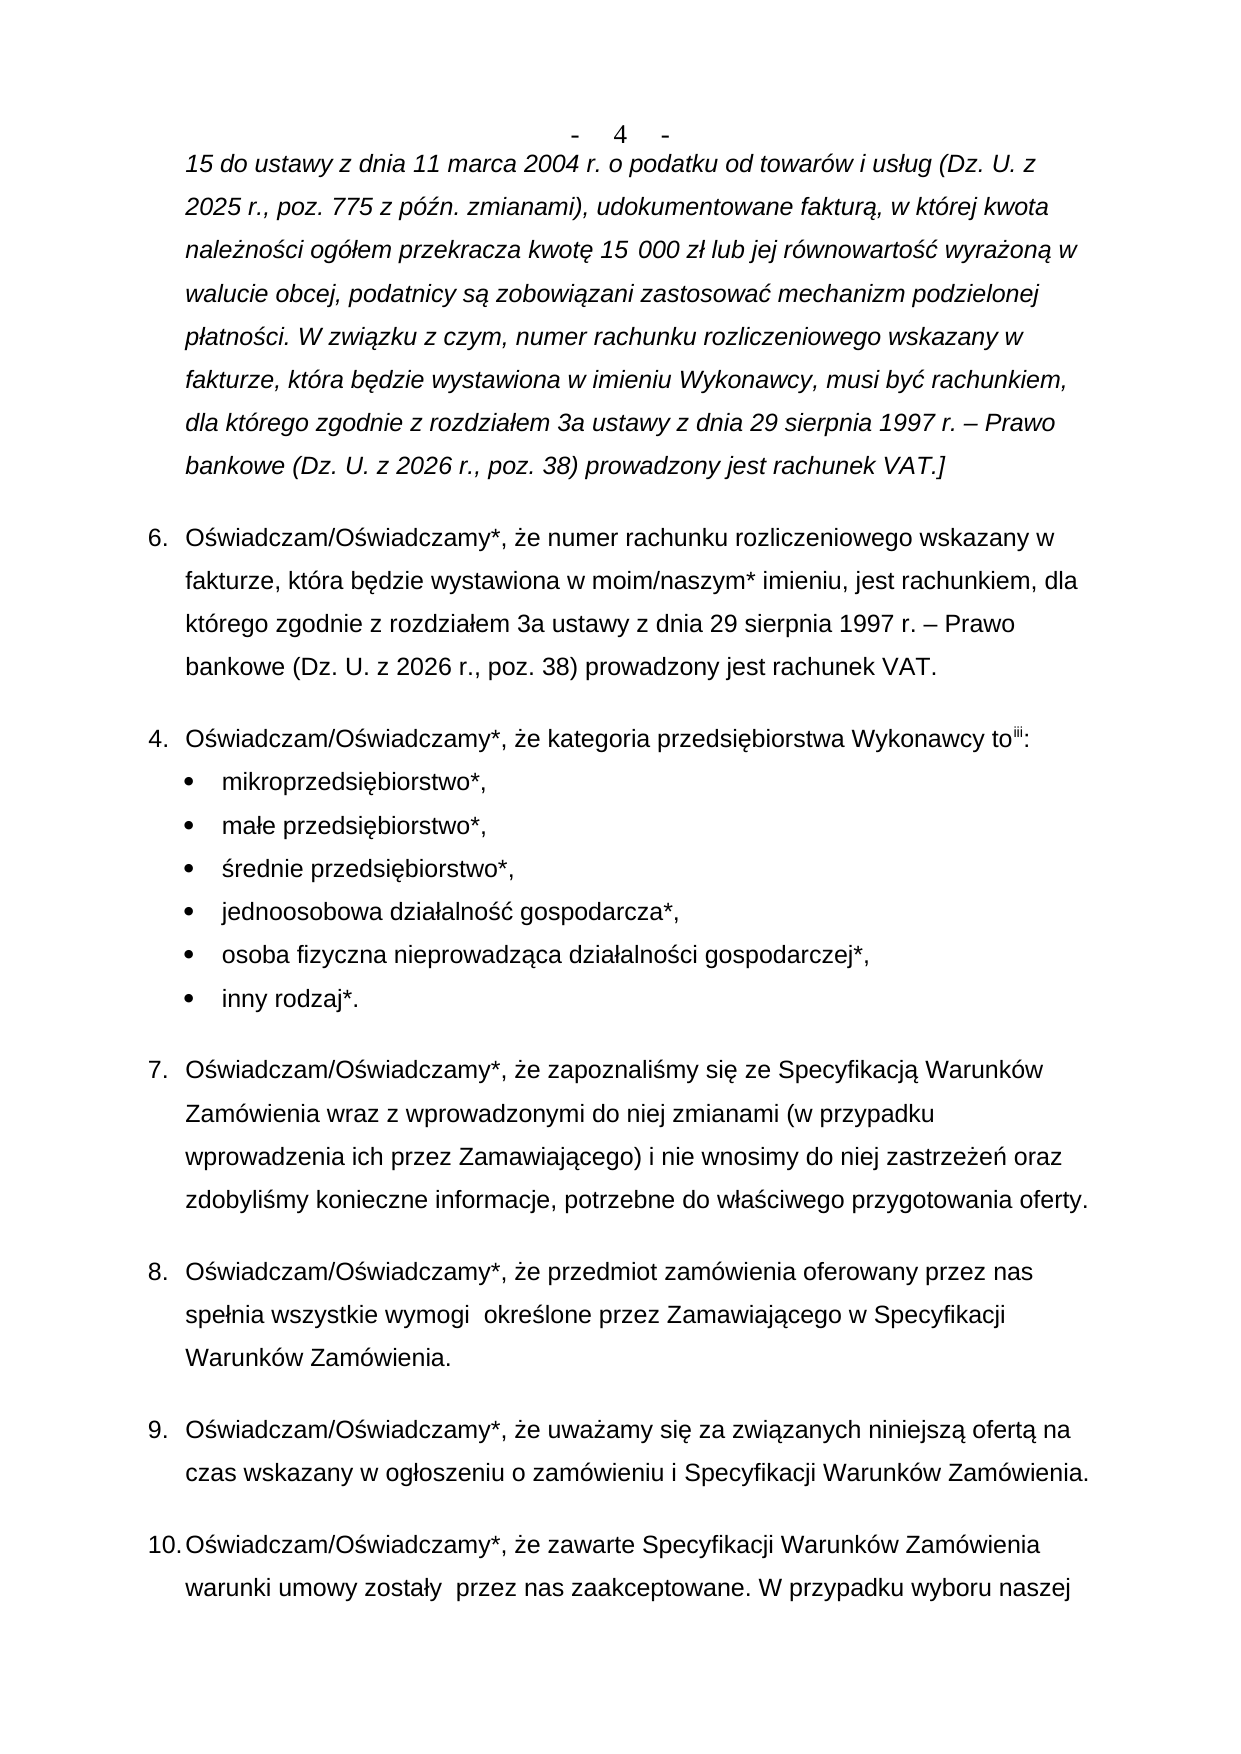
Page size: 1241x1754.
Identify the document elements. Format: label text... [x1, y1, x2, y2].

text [185, 149, 1092, 480]
list Oświadczam/Oświadczamy*, że numer rachunku rozliczeniowego wskazany w fakturze, która będzie wystawiona w moim/naszym* imieniu, jest rachunkiem, dla którego zgodnie z rozdziałem 3a ustawy z dnia 29 sierpnia 1997 r. – Prawo bankowe (Dz. U. z 2026 r., poz. 38) prowadzony jest rachunek VAT. [148, 523, 1092, 681]
list Oświadczam/Oświadczamy*, że kategoria przedsiębiorstwa Wykonawcy to: [148, 724, 1092, 753]
list osoba fizyczna nieprowadząca działalności gospodarczej*, [184, 940, 1092, 969]
list mikroprzedsiębiorstwo*, [184, 767, 1092, 796]
list małe przedsiębiorstwo*, [184, 811, 1092, 839]
list Oświadczam/Oświadczamy*, że zapoznaliśmy się ze Specyfikacją Warunków Zamówienia wraz z wprowadzonymi do niej zmianami (w przypadku wprowadzenia ich przez Zamawiającego) i nie wnosimy do niej zastrzeżeń oraz zdobyliśmy konieczne informacje, potrzebne do właściwego przygotowania oferty. [148, 1056, 1092, 1214]
list inny rodzaj*. [184, 983, 1092, 1012]
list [148, 1530, 1092, 1602]
list Oświadczam/Oświadczamy*, że uważamy się za związanych niniejszą ofertą na czas wskazany w ogłoszeniu o zamówieniu i Specyfikacji Warunków Zamówienia. [148, 1415, 1092, 1487]
list jednoosobowa działalność gospodarcza*, [184, 897, 1092, 926]
list średnie przedsiębiorstwo*, [184, 854, 1092, 883]
list Oświadczam/Oświadczamy*, że przedmiot zamówienia oferowany przez nas spełnia wszystkie wymogi określone przez Zamawiającego w Specyfikacji Warunków Zamówienia. [148, 1257, 1092, 1372]
